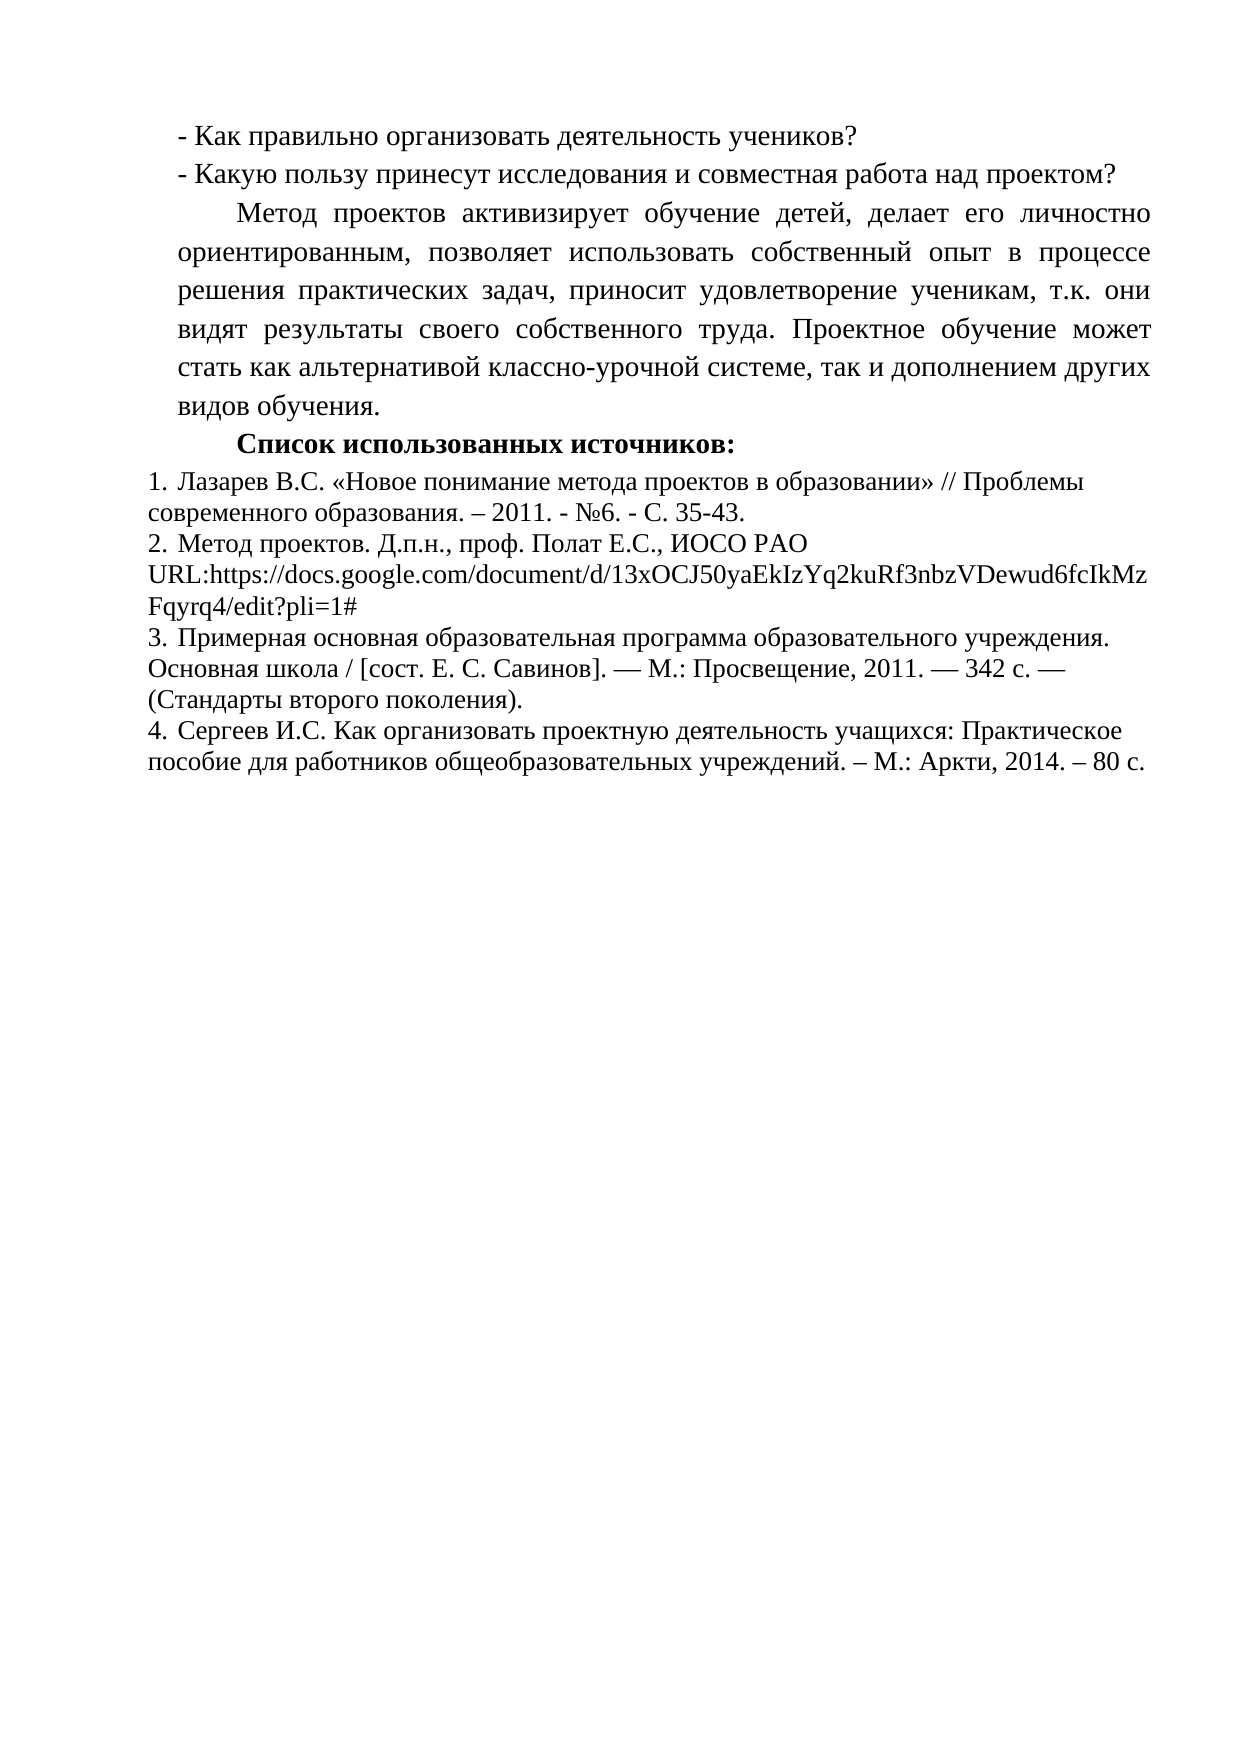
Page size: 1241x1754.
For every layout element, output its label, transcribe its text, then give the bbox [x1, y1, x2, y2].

text - Как правильно организовать деятельность учеников? [177, 118, 1152, 152]
text Метод проектов активизирует обучение детей, делает его личностно ориентированным, позволяет использовать собственный опыт в процессе решения практических задач, приносит удовлетворение ученикам, т.к. они видят результаты своего собственного труда. Проектное обучение может стать как альтернативой классно-урочной системе, так и дополнением других видов обучения. [177, 195, 1152, 421]
text - Какую пользу принесут исследования и совместная работа над проектом? [177, 157, 1152, 190]
list Примерная основная образовательная программа образовательного учреждения. Основная школа / [сост. Е. С. Савинов]. — М.: Просвещение, 2011. — 342 с. — (Стандарты второго поколения). [148, 621, 1152, 714]
list Лазарев В.С. «Новое понимание метода проектов в образовании» // Проблемы современного образования. – 2011. - №6. - С. 35-43. [148, 465, 1152, 527]
list Метод проектов. Д.п.н., проф. Полат Е.С., ИОСО РАО URL:https://docs.google.com/document/d/13xOCJ50yaEkIzYq2kuRf3nbzVDewud6fcIkMzFqyrq4/edit?pli=1# [148, 527, 1152, 621]
text Список использованных источников: [177, 426, 1152, 460]
list Сергеев И.С. Как организовать проектную деятельность учащихся: Практическое пособие для работников общеобразовательных учреждений. – М.: Аркти, 2014. – 80 с. [148, 714, 1152, 776]
